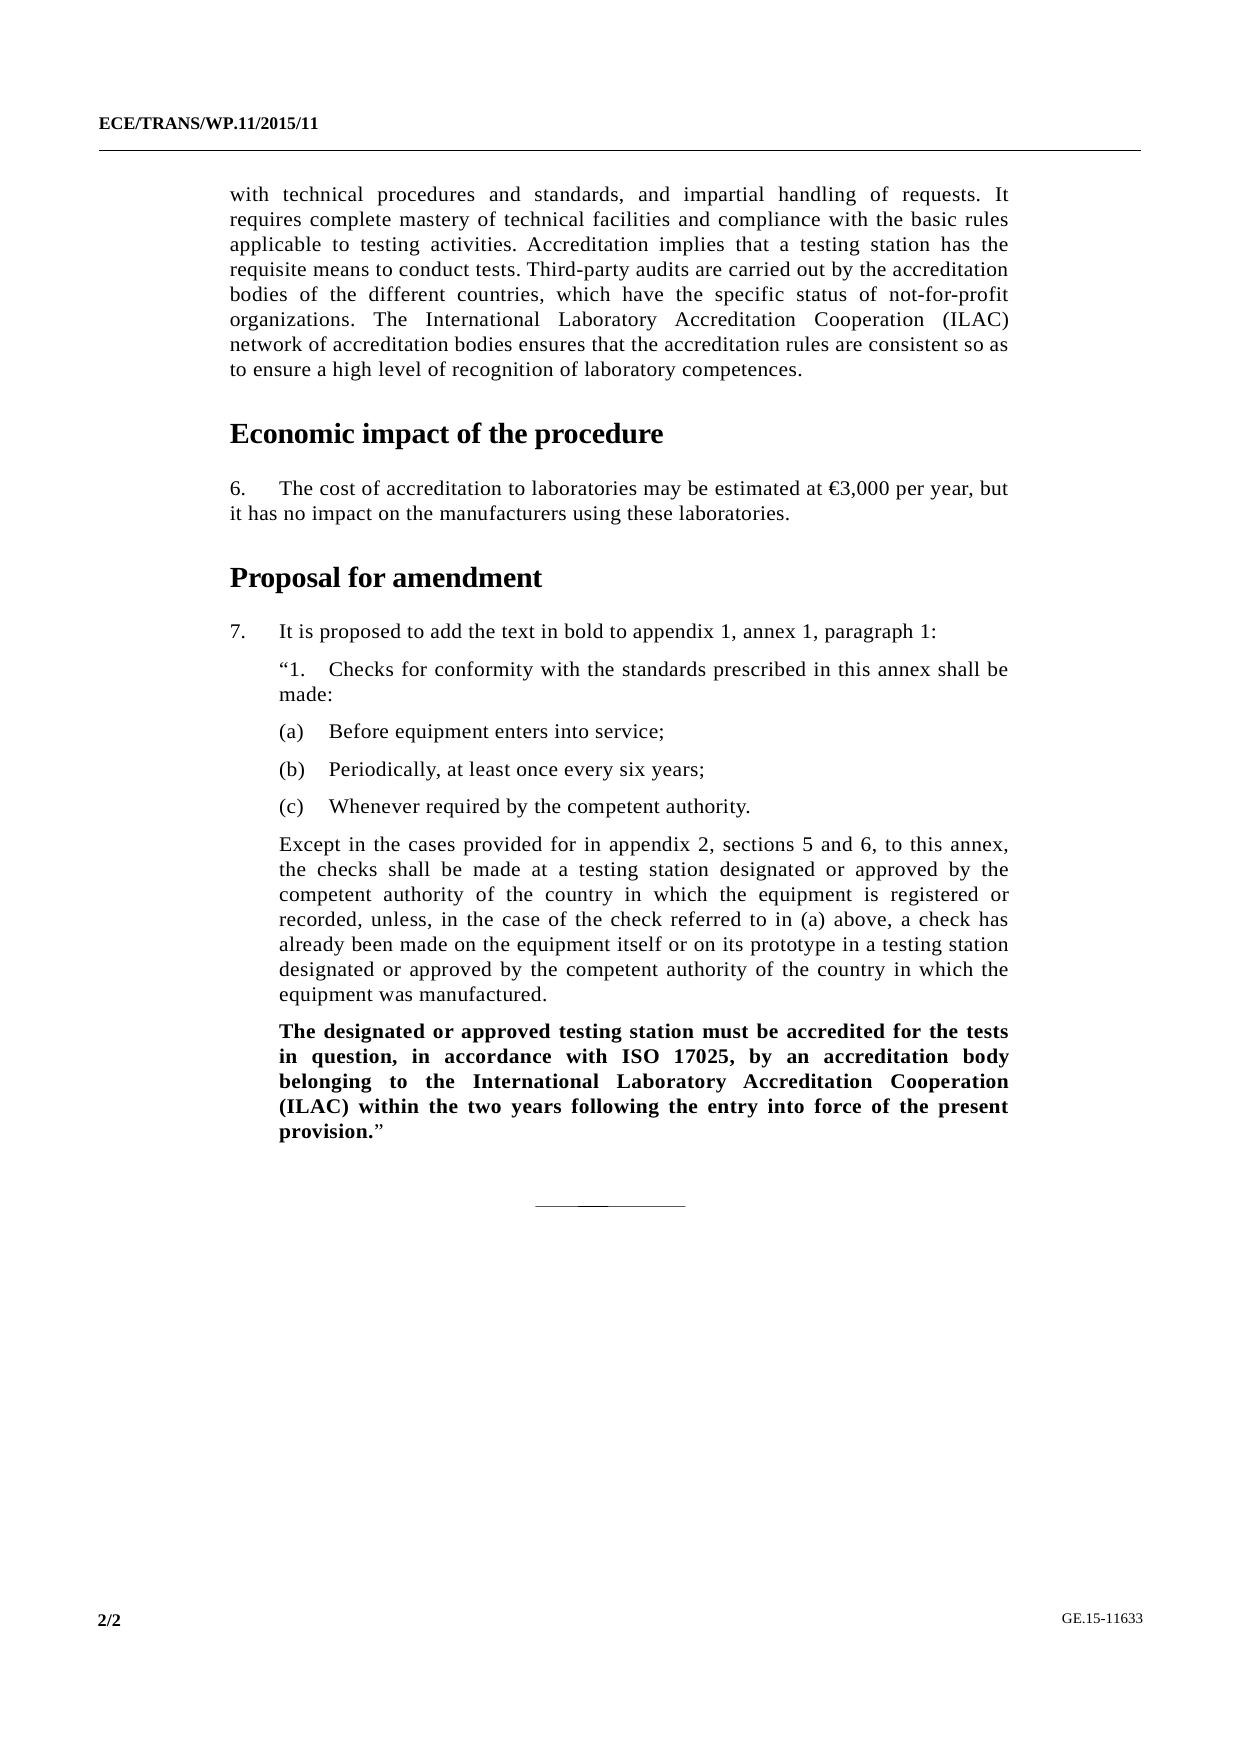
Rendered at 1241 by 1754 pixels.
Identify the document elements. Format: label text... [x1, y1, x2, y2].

text 6. The cost of accreditation to laboratories may be estimated at €3,000 per year, but it has no impact on the manufacturers using these laboratories. [229, 475, 1011, 525]
text The designated or approved testing station must be accredited for the tests in question, in accordance with ISO 17025, by an accreditation body belonging to the International Laboratory Accreditation Cooperation (ILAC) within the two years following the entry into force of the present provision.” [279, 1019, 1011, 1144]
text (b) Periodically, at least once every six years; [279, 756, 1011, 781]
text (c) Whenever required by the competent authority. [279, 794, 1011, 819]
text “1. Checks for conformity with the standards prescribed in this annex shall be made: [279, 656, 1011, 706]
text 7. It is proposed to add the text in bold to appendix 1, annex 1, paragraph 1: [229, 619, 1011, 644]
text Economic impact of the procedure [97, 419, 1011, 450]
text Except in the cases provided for in appendix 2, sections 5 and 6, to this annex, the checks shall be made at a testing station designated or approved by the competent authority of the country in which the equipment is registered or recorded, unless, in the case of the check referred to in (a) above, a check has already been made on the equipment itself or on its prototype in a testing station designated or approved by the competent authority of the country in which the equipment was manufactured. [279, 831, 1011, 1006]
text Proposal for amendment [97, 563, 1011, 594]
text (a) Before equipment enters into service; [279, 719, 1011, 744]
